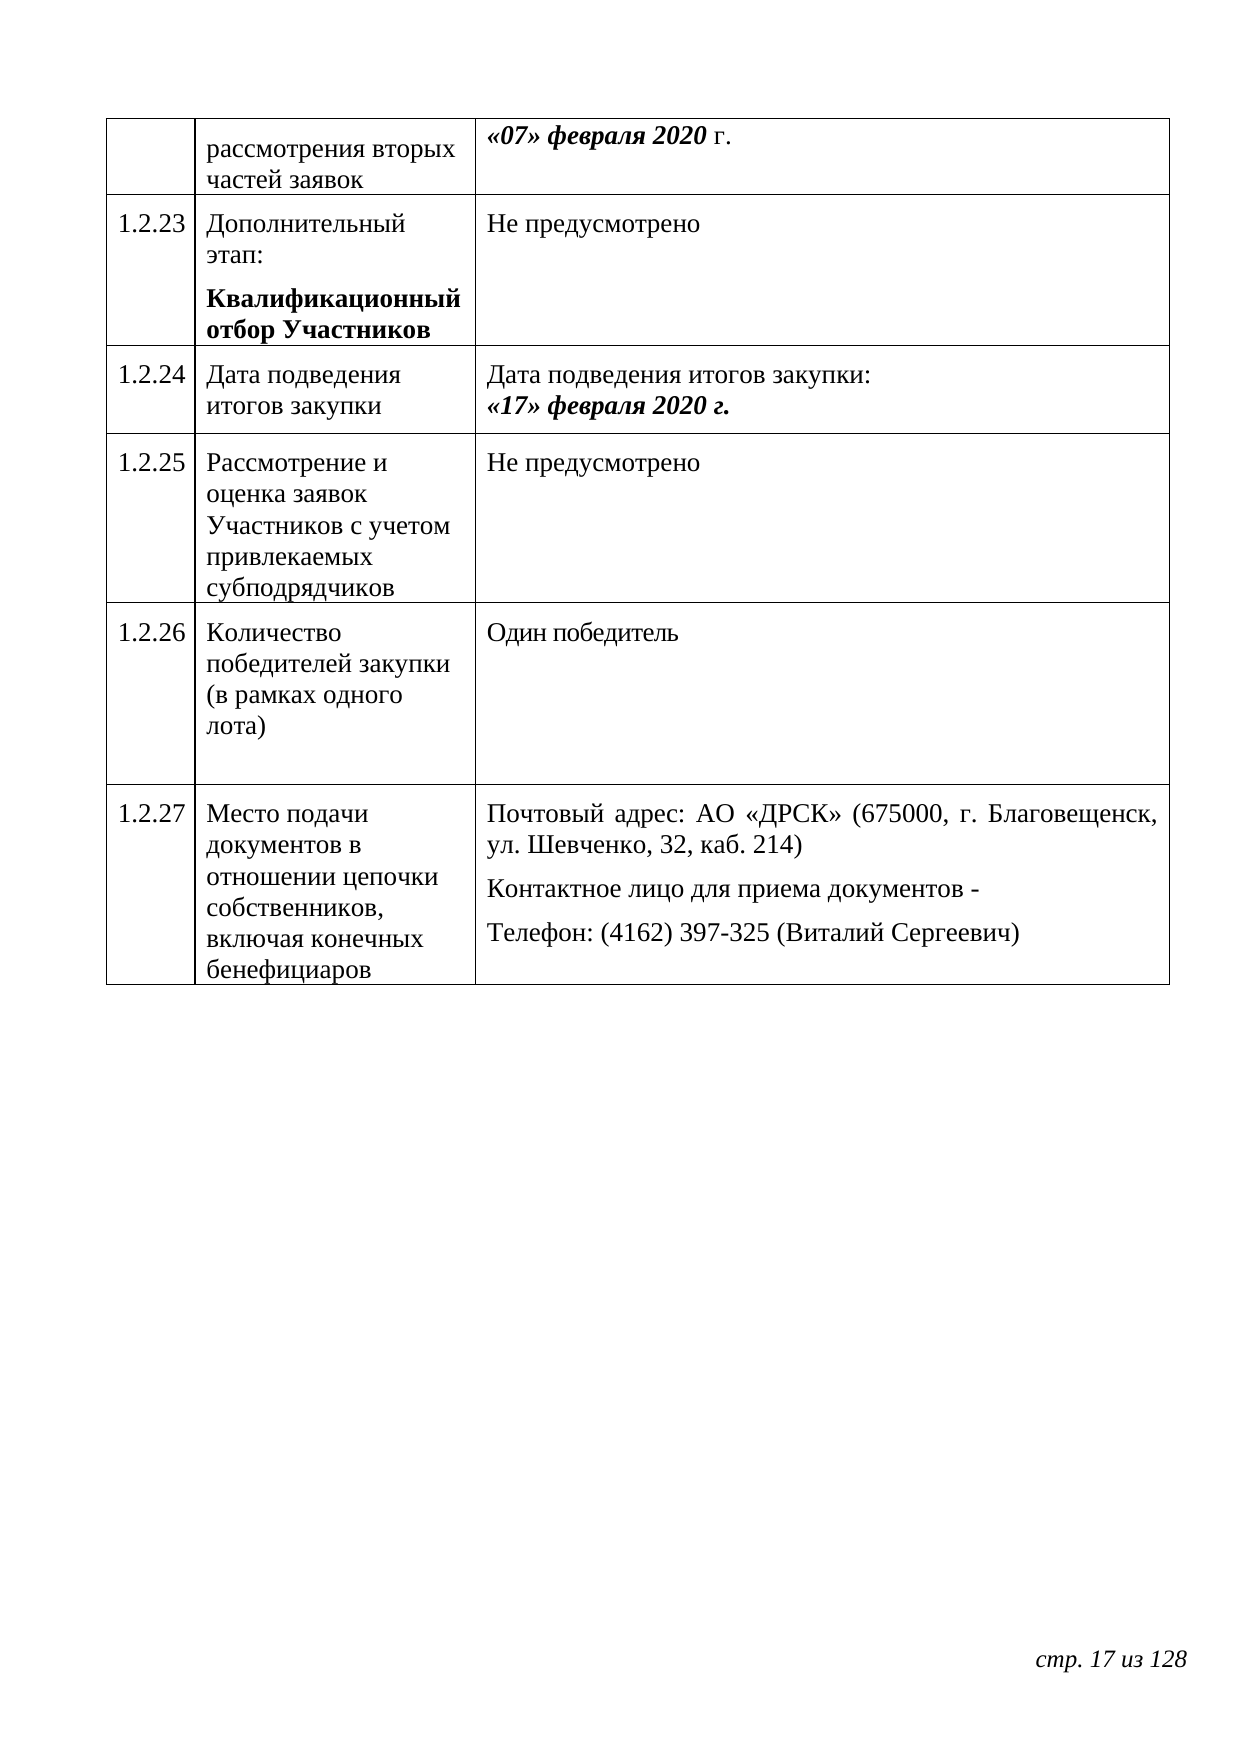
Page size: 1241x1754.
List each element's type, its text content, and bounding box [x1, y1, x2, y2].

table_cell Дата подведения итогов закупки [196, 346, 475, 433]
table_cell Дата подведения итогов закупки: «17» февраля 2020 г. [476, 346, 1169, 433]
table_cell [107, 346, 194, 433]
table_cell Рассмотрение и оценка заявок Участников с учетом привлекаемых субподрядчиков [196, 434, 475, 602]
table_cell [107, 119, 194, 194]
table_cell Количество победителей закупки (в рамках одного лота) [196, 603, 475, 784]
table_cell Один победитель [476, 603, 1169, 784]
table_cell [107, 785, 194, 984]
table_cell [107, 603, 194, 784]
table_cell Место подачи документов в отношении цепочки собственников, включая конечных бенефициаров [196, 785, 475, 984]
table_cell Дополнительный этап: Квалификационный отбор Участников [196, 195, 475, 344]
table_cell Почтовый адрес: АО «ДРСК» (675000, г. Благовещенск, ул. Шевченко, 32, каб. 214) Контактное лицо для приема документов - Телефон: (4162) 397-325 (Виталий Сергеевич) [476, 785, 1169, 984]
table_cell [476, 119, 1169, 194]
table_cell [107, 195, 194, 344]
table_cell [196, 119, 475, 194]
table_cell Не предусмотрено [476, 195, 1169, 344]
table_cell Не предусмотрено [476, 434, 1169, 602]
table_cell [107, 434, 194, 602]
